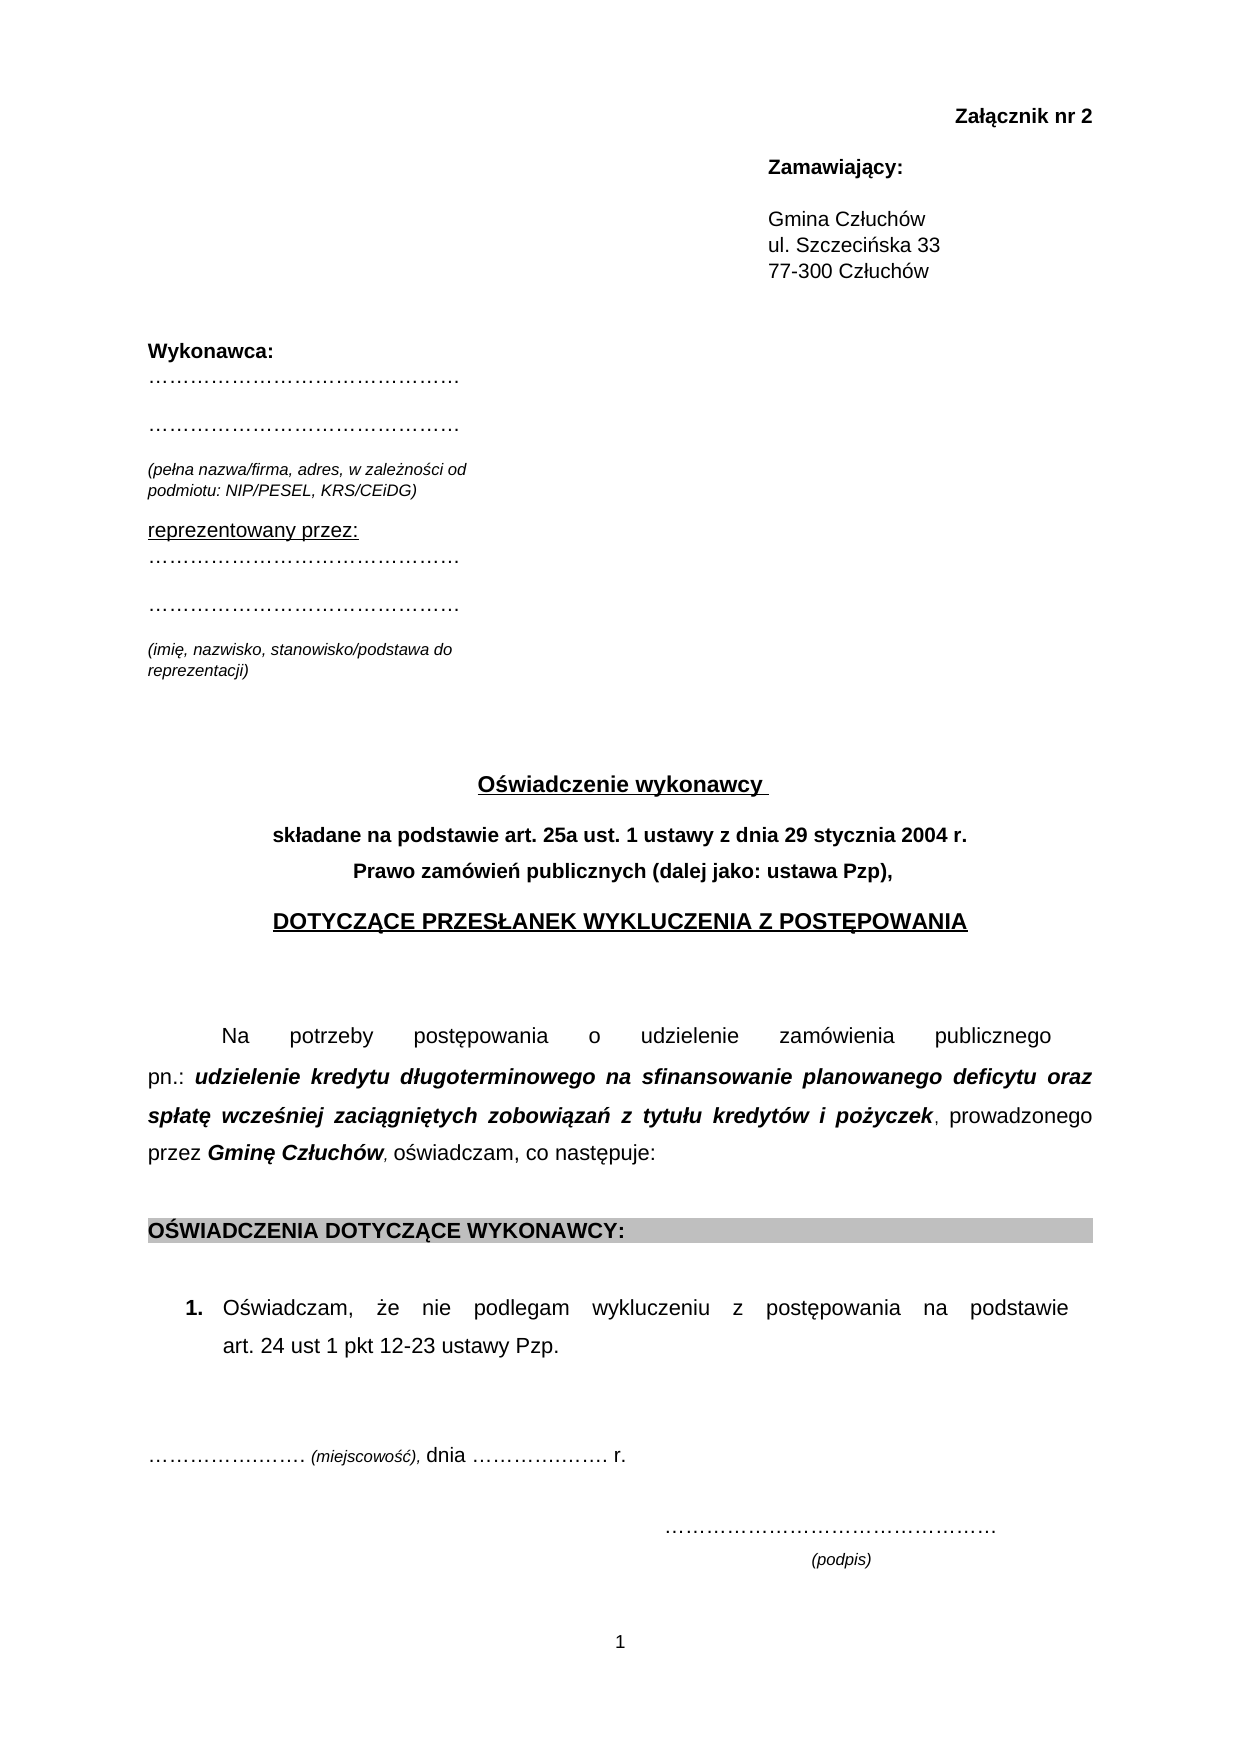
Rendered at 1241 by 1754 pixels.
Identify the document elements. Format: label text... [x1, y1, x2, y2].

text ……………………………………………………………………………… [148, 544, 472, 616]
text …………….……. (miejscowość), dnia ………….……. r. [148, 1442, 1093, 1466]
text 77-300 Człuchów [694, 258, 1093, 282]
text OŚWIADCZENIA DOTYCZĄCE WYKONAWCY: [148, 1218, 1093, 1243]
text reprezentowany przez: [148, 518, 1093, 542]
list Oświadczam, że nie podlegam wykluczeniu z postępowania na podstawie art. 24 ust 1 pkt 12-23 ustawy Pzp. [185, 1295, 1093, 1358]
text Na potrzeby postępowania o udzielenie zamówienia publicznego pn.: udzielenie kredytu długoterminowego na sfinansowanie planowanego deficytu oraz spłatę wcześniej zaciągniętych zobowiązań z tytułu kredytów i pożyczek, prowadzonego przez Gminę Człuchów, oświadczam, co następuje: [148, 1023, 1093, 1166]
text ………………………………………… [148, 1514, 1093, 1538]
text (pełna nazwa/firma, adres, w zależności od podmiotu: NIP/PESEL, KRS/CEiDG) [148, 460, 472, 500]
text ……………………………………………………………………………… [148, 364, 472, 436]
text Wykonawca: [148, 338, 1093, 362]
text Prawo zamówień publicznych (dalej jako: ustawa Pzp), [148, 859, 1093, 883]
text Załącznik nr 2 [694, 103, 1093, 127]
text ul. Szczecińska 33 [694, 233, 1093, 257]
text Oświadczenie wykonawcy [148, 771, 1093, 798]
text (imię, nazwisko, stanowisko/podstawa do reprezentacji) [148, 640, 472, 679]
text składane na podstawie art. 25a ust. 1 ustawy z dnia 29 stycznia 2004 r. [148, 823, 1093, 847]
text Gmina Człuchów [694, 207, 1093, 231]
text (podpis) [738, 1550, 1093, 1569]
text DOTYCZĄCE PRZESŁANEK WYKLUCZENIA Z POSTĘPOWANIA [148, 908, 1093, 934]
text Zamawiający: [694, 155, 1093, 179]
